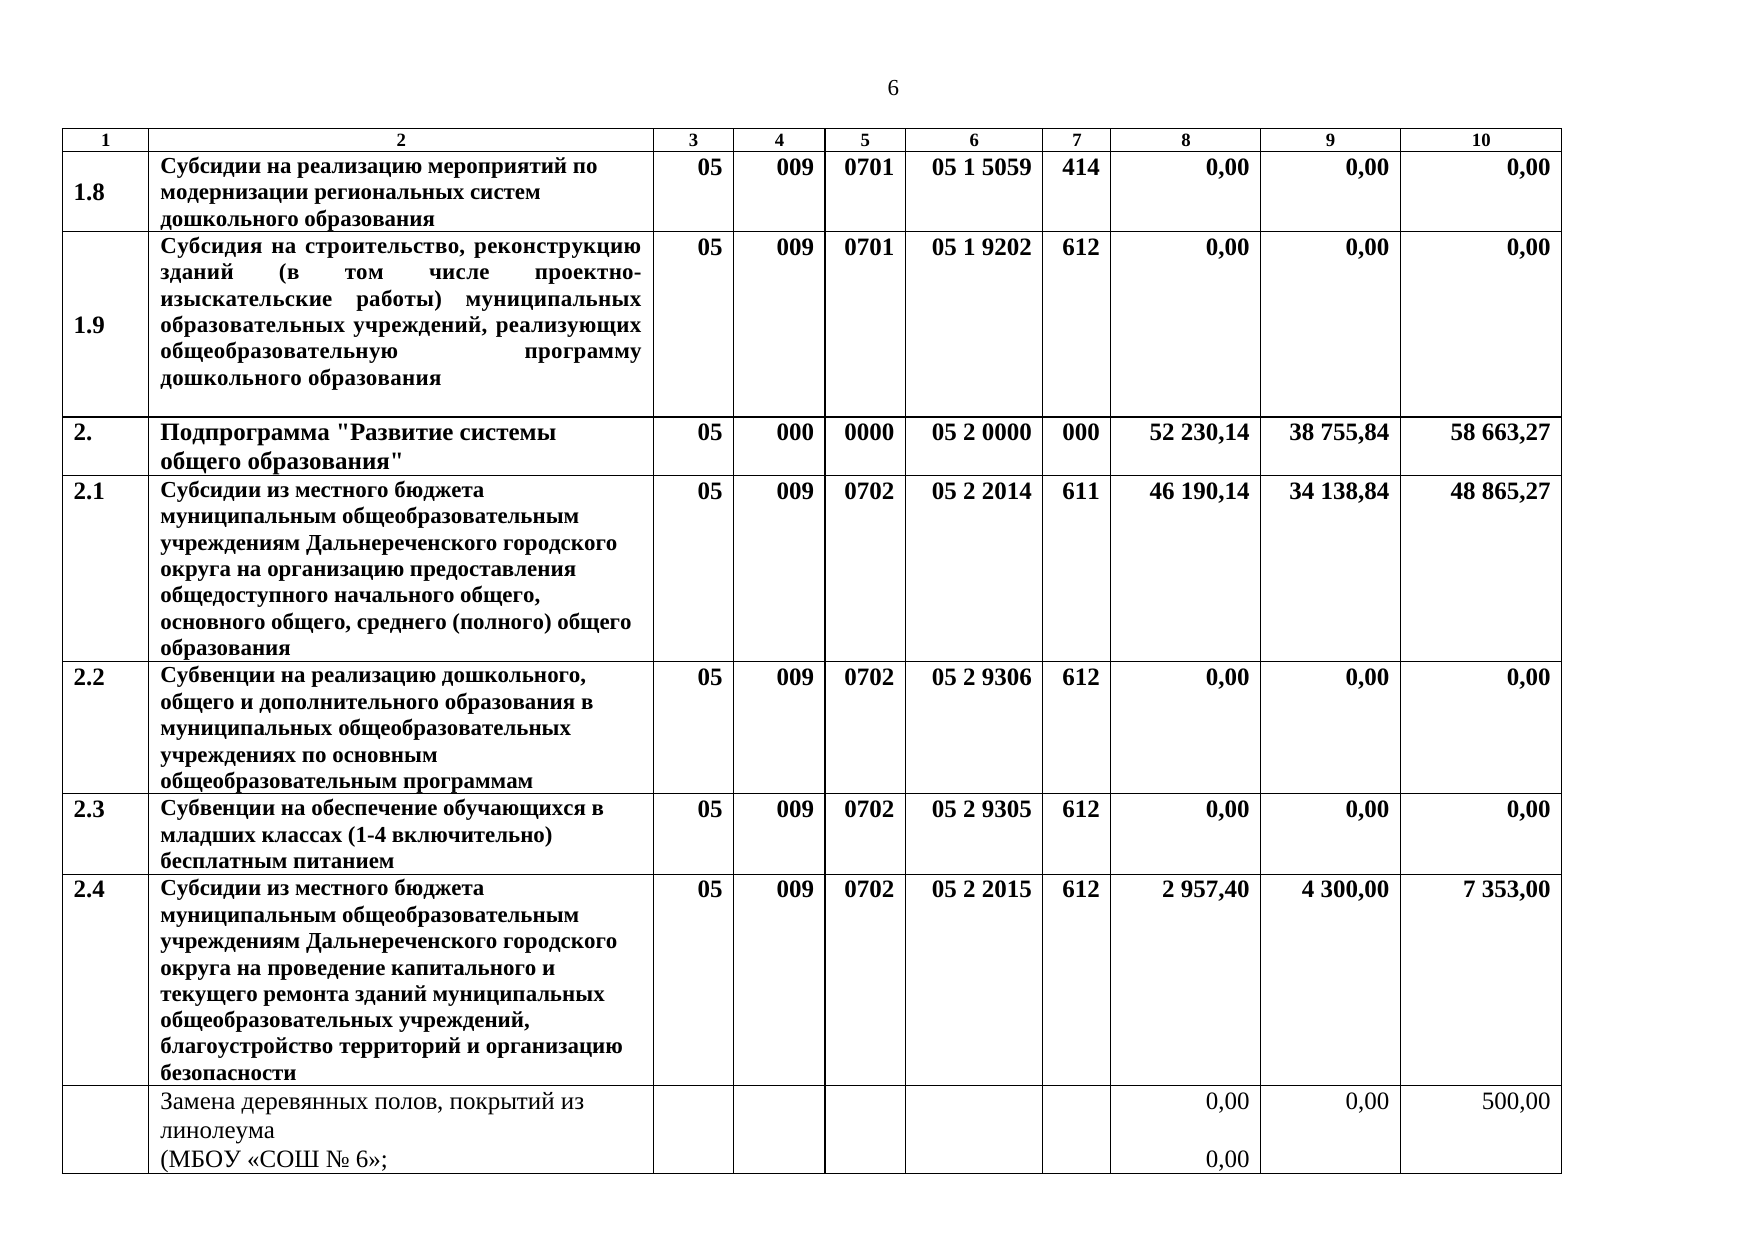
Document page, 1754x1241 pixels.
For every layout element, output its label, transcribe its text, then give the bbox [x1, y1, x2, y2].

table_cell [734, 1086, 824, 1173]
table_cell 05 [654, 418, 733, 475]
table_cell 0702 [826, 875, 905, 1085]
table_cell 05 [654, 232, 733, 416]
table_cell 0702 [826, 476, 905, 661]
table_cell 0,00 [1111, 152, 1260, 231]
table_cell 000 [1043, 418, 1110, 475]
table_cell 611 [1043, 476, 1110, 661]
table_cell 4 300,00 [1261, 875, 1400, 1085]
table_cell 0702 [826, 662, 905, 793]
table_cell 7 353,00 [1401, 875, 1561, 1085]
table_cell 0,00 0,00 [1261, 1086, 1400, 1173]
table_cell 009 [734, 476, 824, 661]
table_cell [826, 1086, 905, 1173]
table_cell 0,00 [1401, 794, 1561, 873]
table_cell 46 190,14 [1111, 476, 1260, 661]
table_cell 0,00 0,00 [1111, 1086, 1260, 1173]
table_cell 05 1 9202 [906, 232, 1042, 416]
table_cell 0,00 [1401, 152, 1561, 231]
table_cell 05 [654, 476, 733, 661]
table_cell 0702 [826, 794, 905, 873]
table_cell 05 [654, 875, 733, 1085]
table_cell Подпрограмма "Развитие системы общего образования" [149, 418, 653, 475]
table_cell 009 [734, 232, 824, 416]
table_cell 05 [654, 152, 733, 231]
table_cell 500,00 500,00 [1401, 1086, 1561, 1173]
table_cell 0,00 [1261, 152, 1400, 231]
table_cell 05 2 0000 [906, 418, 1042, 475]
table_cell Субвенции на реализацию дошкольного, общего и дополнительного образования в муниципальных общеобразовательных учреждениях по основным общеобразовательным программам [149, 662, 653, 793]
table_cell Субсидии на реализацию мероприятий по модернизации региональных систем дошкольного образования [149, 152, 653, 231]
table_cell 05 [654, 662, 733, 793]
table_cell [63, 1086, 148, 1173]
table_cell 05 2 2015 [906, 875, 1042, 1085]
table_cell 0,00 [1261, 794, 1400, 873]
table_cell Субвенции на обеспечение обучающихся в младших классах (1-4 включительно) бесплатным питанием [149, 794, 653, 873]
table_header 3 [654, 129, 733, 151]
table_cell 2.3 [63, 794, 148, 873]
table_header 6 [906, 129, 1042, 151]
table_cell [906, 1086, 1042, 1173]
table_header 7 [1043, 129, 1110, 151]
table_cell 612 [1043, 875, 1110, 1085]
table_cell 48 865,27 [1401, 476, 1561, 661]
table_cell 000 [734, 418, 824, 475]
table_cell 0701 [826, 152, 905, 231]
table_cell 0,00 [1401, 232, 1561, 416]
table_cell 1.9 [63, 232, 148, 416]
table_header 4 [734, 129, 824, 151]
table_header 1 [63, 129, 148, 151]
table_cell 2.1 [63, 476, 148, 661]
table_cell 05 2 9306 [906, 662, 1042, 793]
table_cell 05 [654, 794, 733, 873]
table_cell 009 [734, 875, 824, 1085]
table_cell [654, 1086, 733, 1173]
table_cell 05 2 9305 [906, 794, 1042, 873]
table_cell 009 [734, 794, 824, 873]
table_cell 0,00 [1261, 662, 1400, 793]
table_cell 0,00 [1111, 794, 1260, 873]
table_cell 0,00 [1401, 662, 1561, 793]
table_header 5 [826, 129, 905, 151]
table_cell Субсидии из местного бюджета муниципальным общеобразовательным учреждениям Дальнереченского городского округа на проведение капитального и текущего ремонта зданий муниципальных общеобразовательных учреждений, благоустройство территорий и организацию безопасности [149, 875, 653, 1085]
table_cell 38 755,84 [1261, 418, 1400, 475]
table_header 9 [1261, 129, 1400, 151]
table_cell 52 230,14 [1111, 418, 1260, 475]
table_header 2 [149, 129, 653, 151]
table_cell 009 [734, 662, 824, 793]
table_header 10 [1401, 129, 1561, 151]
table_cell 05 1 5059 [906, 152, 1042, 231]
table_cell 0,00 [1111, 232, 1260, 416]
table_cell 0,00 [1261, 232, 1400, 416]
table_cell 2.2 [63, 662, 148, 793]
table_cell Субсидии из местного бюджета муниципальным общеобразовательным учреждениям Дальнереченского городского округа на организацию предоставления общедоступного начального общего, основного общего, среднего (полного) общего образования [149, 476, 653, 661]
table_cell 2 957,40 [1111, 875, 1260, 1085]
table_cell 612 [1043, 662, 1110, 793]
table_cell 34 138,84 [1261, 476, 1400, 661]
table_cell 05 2 2014 [906, 476, 1042, 661]
table_cell 0,00 [1111, 662, 1260, 793]
table_header 8 [1111, 129, 1260, 151]
table_cell [1043, 1086, 1110, 1173]
table_cell 58 663,27 [1401, 418, 1561, 475]
table_cell 2. [63, 418, 148, 475]
table_cell 009 [734, 152, 824, 231]
table_cell 612 [1043, 232, 1110, 416]
table_cell Субсидия на строительство, реконструкцию зданий (в том числе проектно-изыскательские работы) муниципальных образовательных учреждений, реализующих общеобразовательную программу дошкольного образования [149, 232, 653, 416]
table_cell 1.8 [63, 152, 148, 231]
table_cell 2.4 [63, 875, 148, 1085]
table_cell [149, 1086, 653, 1173]
table_cell 414 [1043, 152, 1110, 231]
table_cell 0701 [826, 232, 905, 416]
table_cell 0000 [826, 418, 905, 475]
table_cell 612 [1043, 794, 1110, 873]
